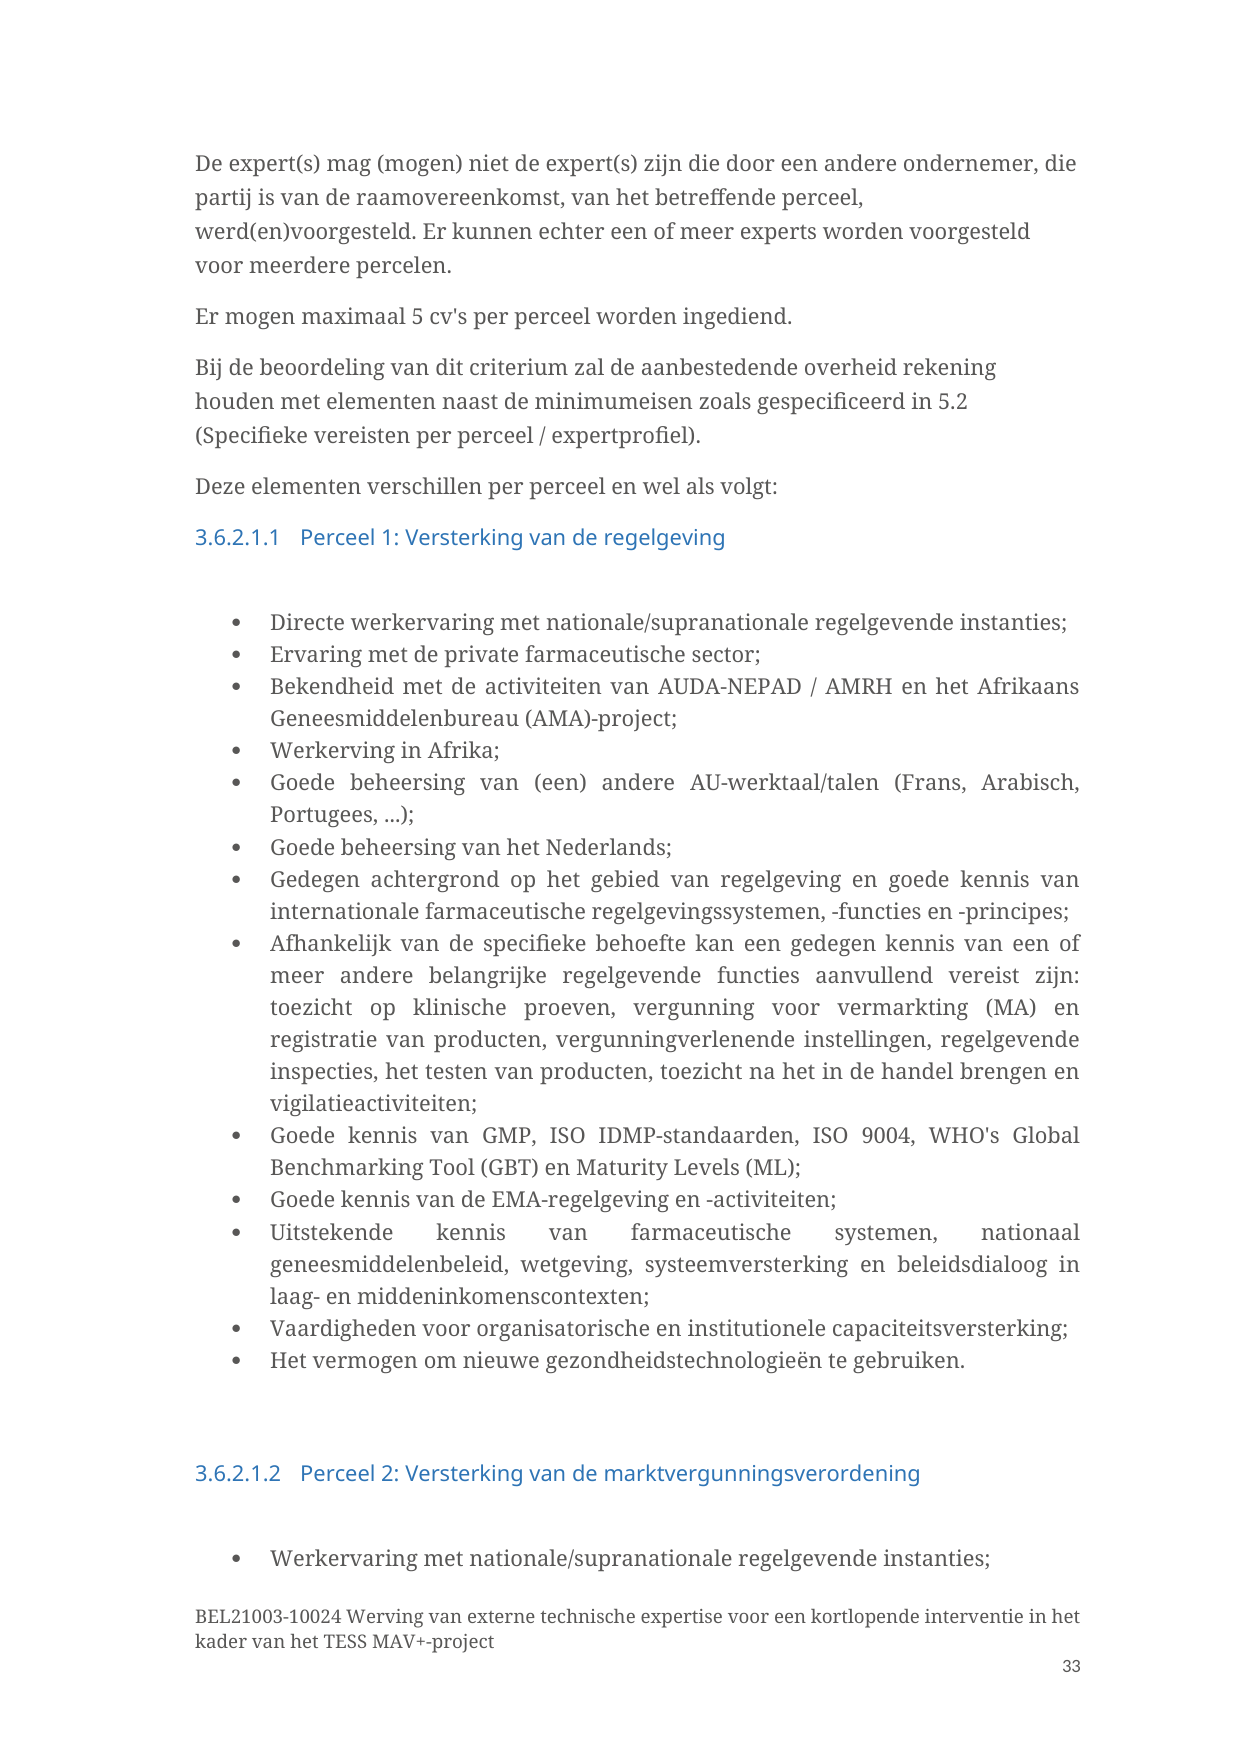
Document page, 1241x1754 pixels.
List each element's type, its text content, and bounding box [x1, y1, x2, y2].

list Afhankelijk van de specifieke behoefte kan een gedegen kennis van een of meer andere belangrijke regelgevende functies aanvullend vereist zijn: toezicht op klinische proeven, vergunning voor vermarkting (MA) en registratie van producten, vergunningverlenende instellingen, regelgevende inspecties, het testen van producten, toezicht na het in de handel brengen en vigilatieactiviteiten; [232, 928, 1081, 1118]
list Werkerving in Afrika; [232, 735, 1081, 765]
list Goede beheersing van (een) andere AU-werktaal/talen (Frans, Arabisch, Portugees, ...); [232, 767, 1081, 829]
list Directe werkervaring met nationale/supranationale regelgevende instanties; [232, 607, 1081, 637]
text Er mogen maximaal 5 cv's per perceel worden ingediend. [195, 301, 1081, 331]
list Werkervaring met nationale/supranationale regelgevende instanties; [232, 1543, 1081, 1572]
list Goede kennis van GMP, ISO IDMP-standaarden, ISO 9004, WHO's Global Benchmarking Tool (GBT) en Maturity Levels (ML); [232, 1120, 1081, 1182]
list Het vermogen om nieuwe gezondheidstechnologieën te gebruiken. [232, 1345, 1081, 1374]
text Bij de beoordeling van dit criterium zal de aanbestedende overheid rekening houden met elementen naast de minimumeisen zoals gespecificeerd in 5.2 (Specifieke vereisten per perceel / expertprofiel). [195, 352, 1081, 450]
text De expert(s) mag (mogen) niet de expert(s) zijn die door een andere ondernemer, die partij is van de raamovereenkomst, van het betreffende perceel, werd(en)voorgesteld. Er kunnen echter een of meer experts worden voorgesteld voor meerdere percelen. [195, 148, 1081, 280]
subtitle Perceel 2: Versterking van de marktvergunningsverordening [195, 1458, 1081, 1487]
list Goede beheersing van het Nederlands; [232, 831, 1081, 861]
text Deze elementen verschillen per perceel en wel als volgt: [195, 471, 1081, 501]
list Gedegen achtergrond op het gebied van regelgeving en goede kennis van internationale farmaceutische regelgevingssystemen, -functies en -principes; [232, 863, 1081, 925]
list Uitstekende kennis van farmaceutische systemen, nationaal geneesmiddelenbeleid, wetgeving, systeemversterking en beleidsdialoog in laag- en middeninkomenscontexten; [232, 1216, 1081, 1310]
list Bekendheid met de activiteiten van AUDA-NEPAD / AMRH en het Afrikaans Geneesmiddelenbureau (AMA)-project; [232, 671, 1081, 733]
list Vaardigheden voor organisatorische en institutionele capaciteitsversterking; [232, 1313, 1081, 1342]
subtitle Perceel 1: Versterking van de regelgeving [195, 522, 1081, 552]
list Goede kennis van de EMA-regelgeving en -activiteiten; [232, 1184, 1081, 1214]
list Ervaring met de private farmaceutische sector; [232, 639, 1081, 669]
